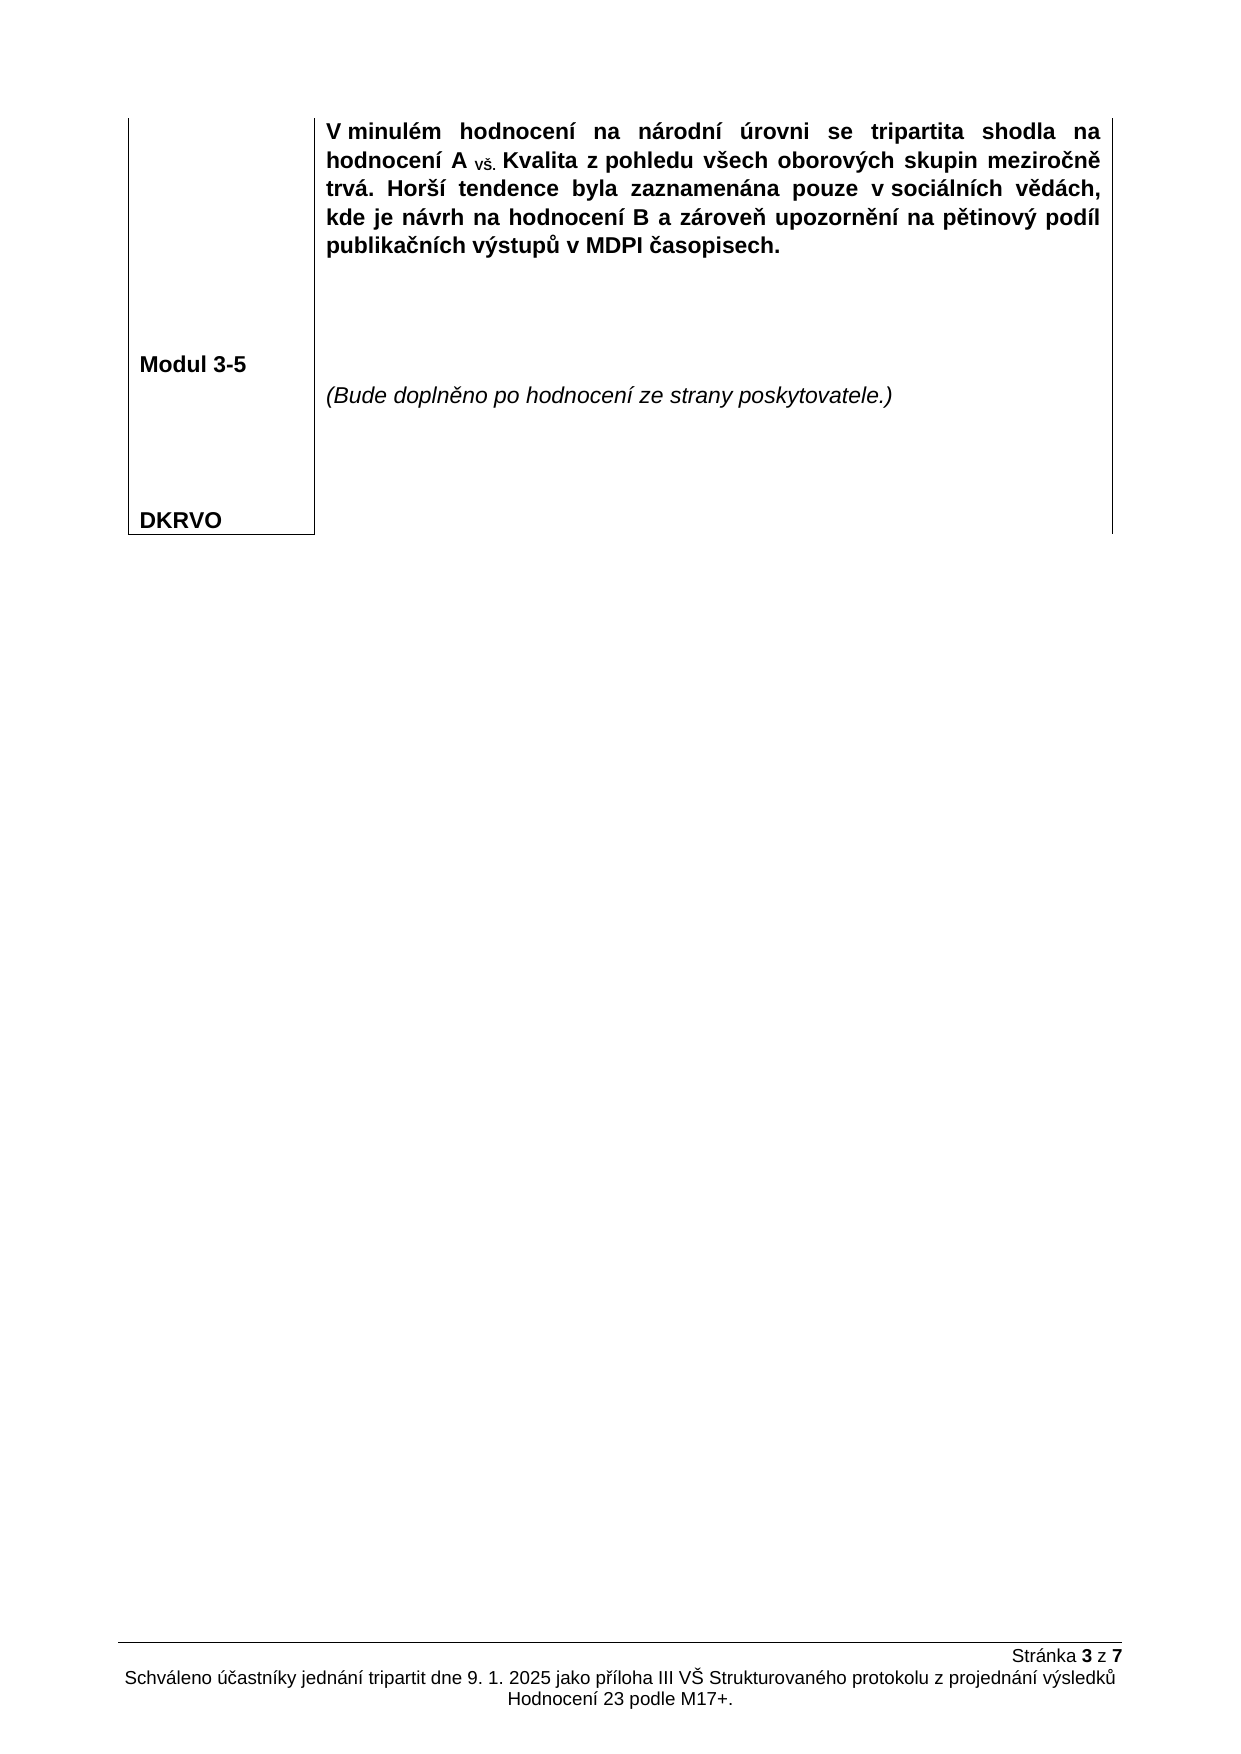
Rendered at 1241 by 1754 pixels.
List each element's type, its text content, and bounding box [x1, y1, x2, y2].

table_cell DKRVO [129, 507, 314, 534]
table_cell Modul 3-5 [129, 118, 314, 507]
